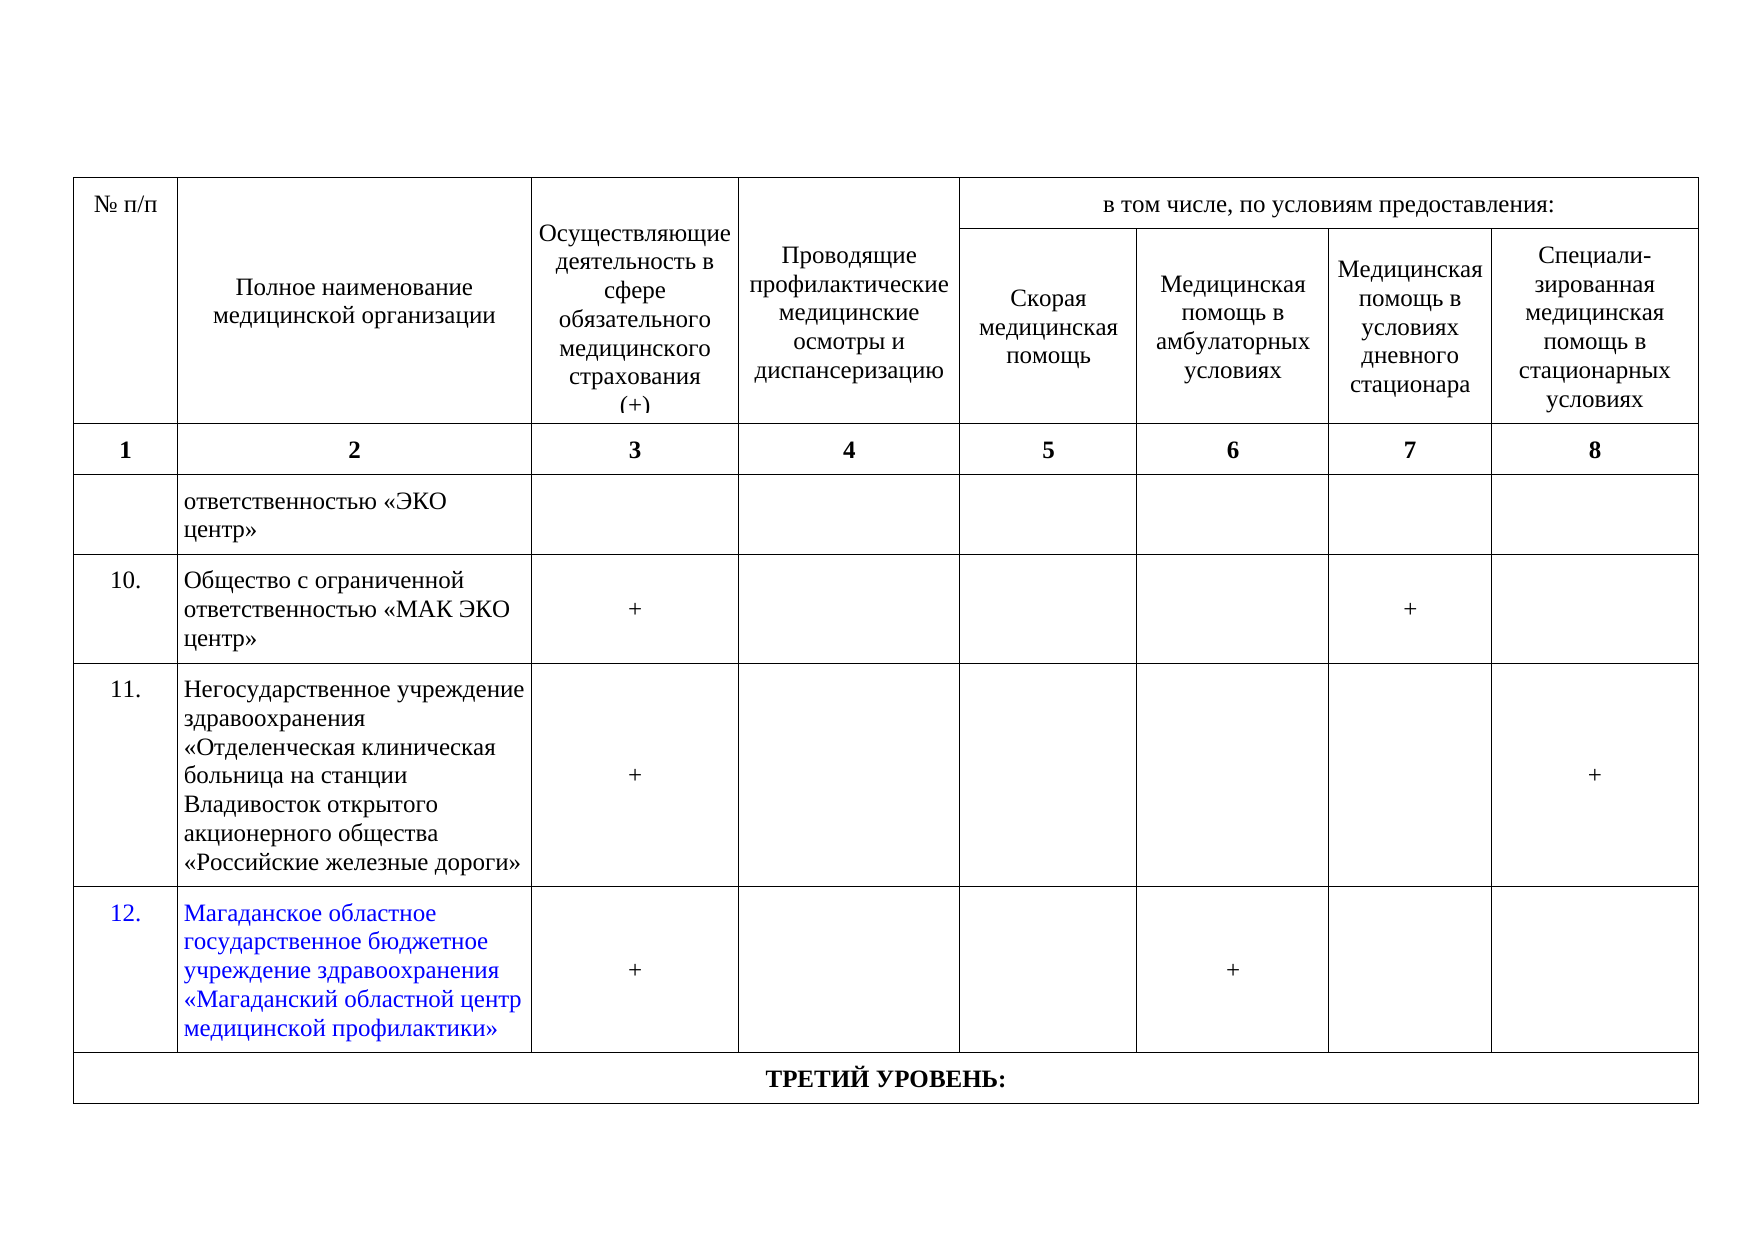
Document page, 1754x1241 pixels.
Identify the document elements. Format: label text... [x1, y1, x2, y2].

table_cell 9. [74, 475, 177, 554]
table_cell [1492, 555, 1698, 662]
table_cell + [532, 555, 738, 662]
table_cell 5 [960, 424, 1136, 474]
table_cell + [1329, 555, 1491, 662]
table_header [739, 178, 959, 228]
table_cell 1 [74, 424, 177, 474]
table_header № п/п [74, 178, 177, 423]
table_cell [1137, 555, 1328, 662]
table_cell Медицинская помощь в амбулаторных условиях [1137, 229, 1328, 423]
table_cell Медицинская помощь в условиях дневного стационара [1329, 229, 1491, 423]
table_cell Общество с ограниченной ответственностью «ЭКО центр» [178, 475, 531, 554]
table_cell Специали-зированная медицинская помощь в стационарных условиях [1492, 229, 1698, 423]
table_cell Скорая медицинская помощь [960, 229, 1136, 423]
table_cell + [532, 664, 738, 886]
table_cell Магаданское областное государственное бюджетное учреждение здравоохранения «Магаданский областной центр медицинской профилактики» [178, 887, 531, 1052]
table_cell [739, 475, 959, 554]
table_cell ТРЕТИЙ УРОВЕНЬ: [74, 1053, 1698, 1103]
table_cell 6 [1137, 424, 1328, 474]
table_cell [1329, 664, 1491, 886]
table_cell + [1492, 664, 1698, 886]
table_header в том числе, по условиям предоставления: [960, 178, 1698, 228]
table_header Осуществляющие деятельность в сфере обязательного медицинского страхования (+) [532, 178, 738, 423]
table_cell [1137, 475, 1328, 554]
table_cell + [1137, 887, 1328, 1052]
table_cell [1137, 664, 1328, 886]
table_cell + [1329, 475, 1491, 554]
table_cell 7 [1329, 424, 1491, 474]
table_cell 11. [74, 664, 177, 886]
table_cell [960, 475, 1136, 554]
table_cell [739, 555, 959, 662]
table_cell 12. [74, 887, 177, 1052]
table_cell 4 [739, 424, 959, 474]
table_cell Негосударственное учреждение здравоохранения «Отделенческая клиническая больница на станции Владивосток открытого акционерного общества «Российские железные дороги» [178, 664, 531, 886]
table_header Полное наименование медицинской организации [178, 178, 531, 423]
table_cell Проводящие профилактические медицинские осмотры и диспансеризацию [739, 228, 959, 423]
table_cell [1492, 887, 1698, 1052]
table_cell 10. [74, 555, 177, 662]
table_cell [960, 887, 1136, 1052]
table_cell [960, 664, 1136, 886]
table_cell [1329, 887, 1491, 1052]
table_cell [960, 555, 1136, 662]
table_cell 2 [178, 424, 531, 474]
table_cell + [532, 887, 738, 1052]
table_cell 3 [532, 424, 738, 474]
table_cell [739, 664, 959, 886]
table_cell + [532, 475, 738, 554]
table_cell [1492, 475, 1698, 554]
table_cell Общество с ограниченной ответственностью «МАК ЭКО центр» [178, 555, 531, 662]
table_cell 8 [1492, 424, 1698, 474]
table_cell [739, 887, 959, 1052]
